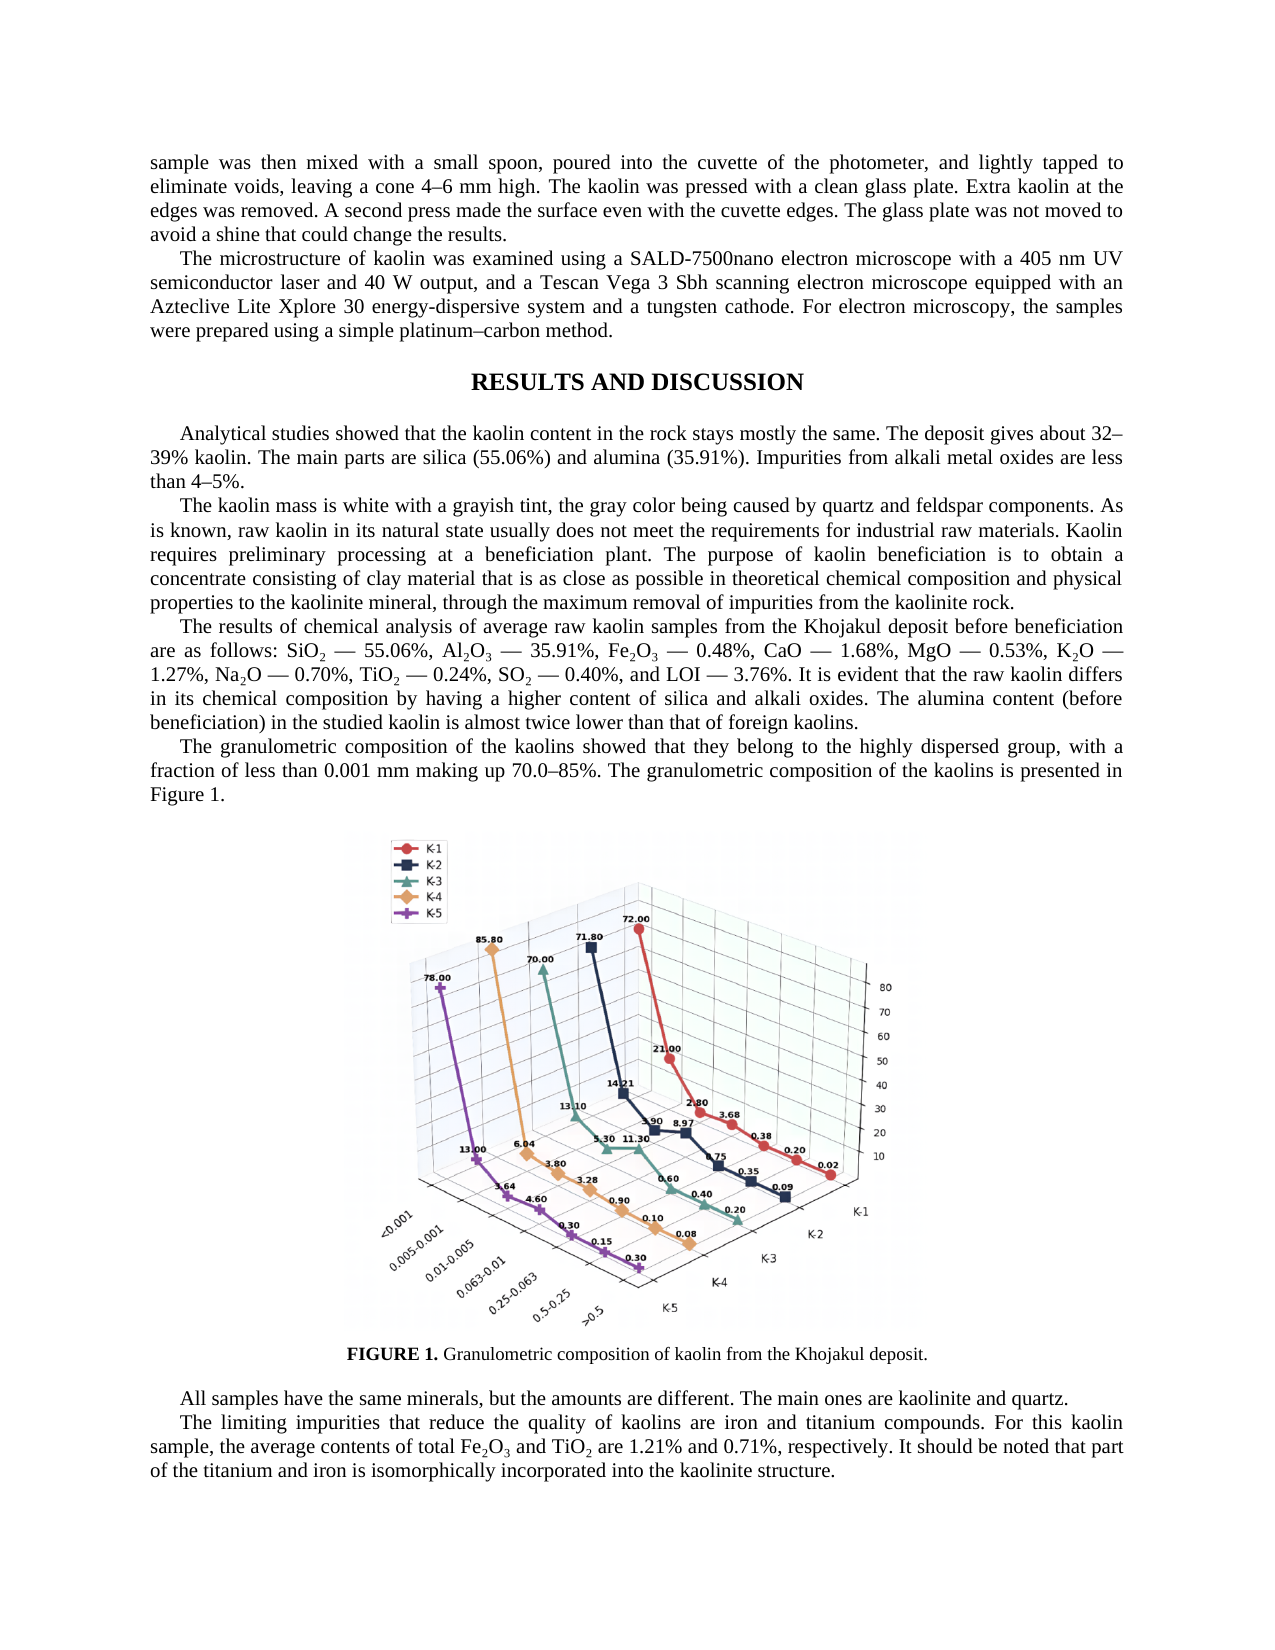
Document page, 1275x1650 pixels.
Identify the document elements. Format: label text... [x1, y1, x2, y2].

text FIGURE 1. Granulometric composition of kaolin from the Khojakul deposit. [150, 1343, 1125, 1365]
text All samples have the same minerals, but the amounts are different. The main ones are kaolinite and quartz. [150, 1386, 1125, 1410]
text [150, 150, 1125, 246]
text The microstructure of kaolin was examined using a SALD-7500nano electron microscope with a 405 nm UV semiconductor laser and 40 W output, and a Tescan Vega 3 Sbh scanning electron microscope equipped with an Azteclive Lite Xplore 30 energy-dispersive system and a tungsten cathode. For electron microscopy, the samples were prepared using a simple platinum–carbon method. [150, 246, 1125, 342]
text Analytical studies showed that the kaolin content in the rock stays mostly the same. The deposit gives about 32–39% kaolin. The main parts are silica (55.06%) and alumina (35.91%). Impurities from alkali metal oxides are less than 4–5%. [150, 421, 1125, 493]
text The granulometric composition of the kaolins showed that they belong to the highly dispersed group, with a fraction of less than 0.001 mm making up 70.0–85%. The granulometric composition of the kaolins is presented in Figure 1. [150, 734, 1125, 806]
picture [343, 830, 932, 1331]
text The results of chemical analysis of average raw kaolin samples from the Khojakul deposit before beneficiation are as follows: SiO₂ — 55.06%, Al₂O₃ — 35.91%, Fe₂O₃ — 0.48%, CaO — 1.68%, MgO — 0.53%, K₂O — 1.27%, Na₂O — 0.70%, TiO₂ — 0.24%, SO₂ — 0.40%, and LOI — 3.76%. It is evident that the raw kaolin differs in its chemical composition by having a higher content of silica and alkali oxides. The alumina content (before beneficiation) in the studied kaolin is almost twice lower than that of foreign kaolins. [150, 614, 1125, 734]
text The limiting impurities that reduce the quality of kaolins are iron and titanium compounds. For this kaolin sample, the average contents of total Fe₂O₃ and TiO₂ are 1.21% and 0.71%, respectively. It should be noted that part of the titanium and iron is isomorphically incorporated into the kaolinite structure. [150, 1410, 1125, 1482]
text The kaolin mass is white with a grayish tint, the gray color being caused by quartz and feldspar components. As is known, raw kaolin in its natural state usually does not meet the requirements for industrial raw materials. Kaolin requires preliminary processing at a beneficiation plant. The purpose of kaolin beneficiation is to obtain a concentrate consisting of clay material that is as close as possible in theoretical chemical composition and physical properties to the kaolinite mineral, through the maximum removal of impurities from the kaolinite rock. [150, 493, 1125, 614]
text RESULTS AND DISCUSSION [150, 367, 1125, 396]
